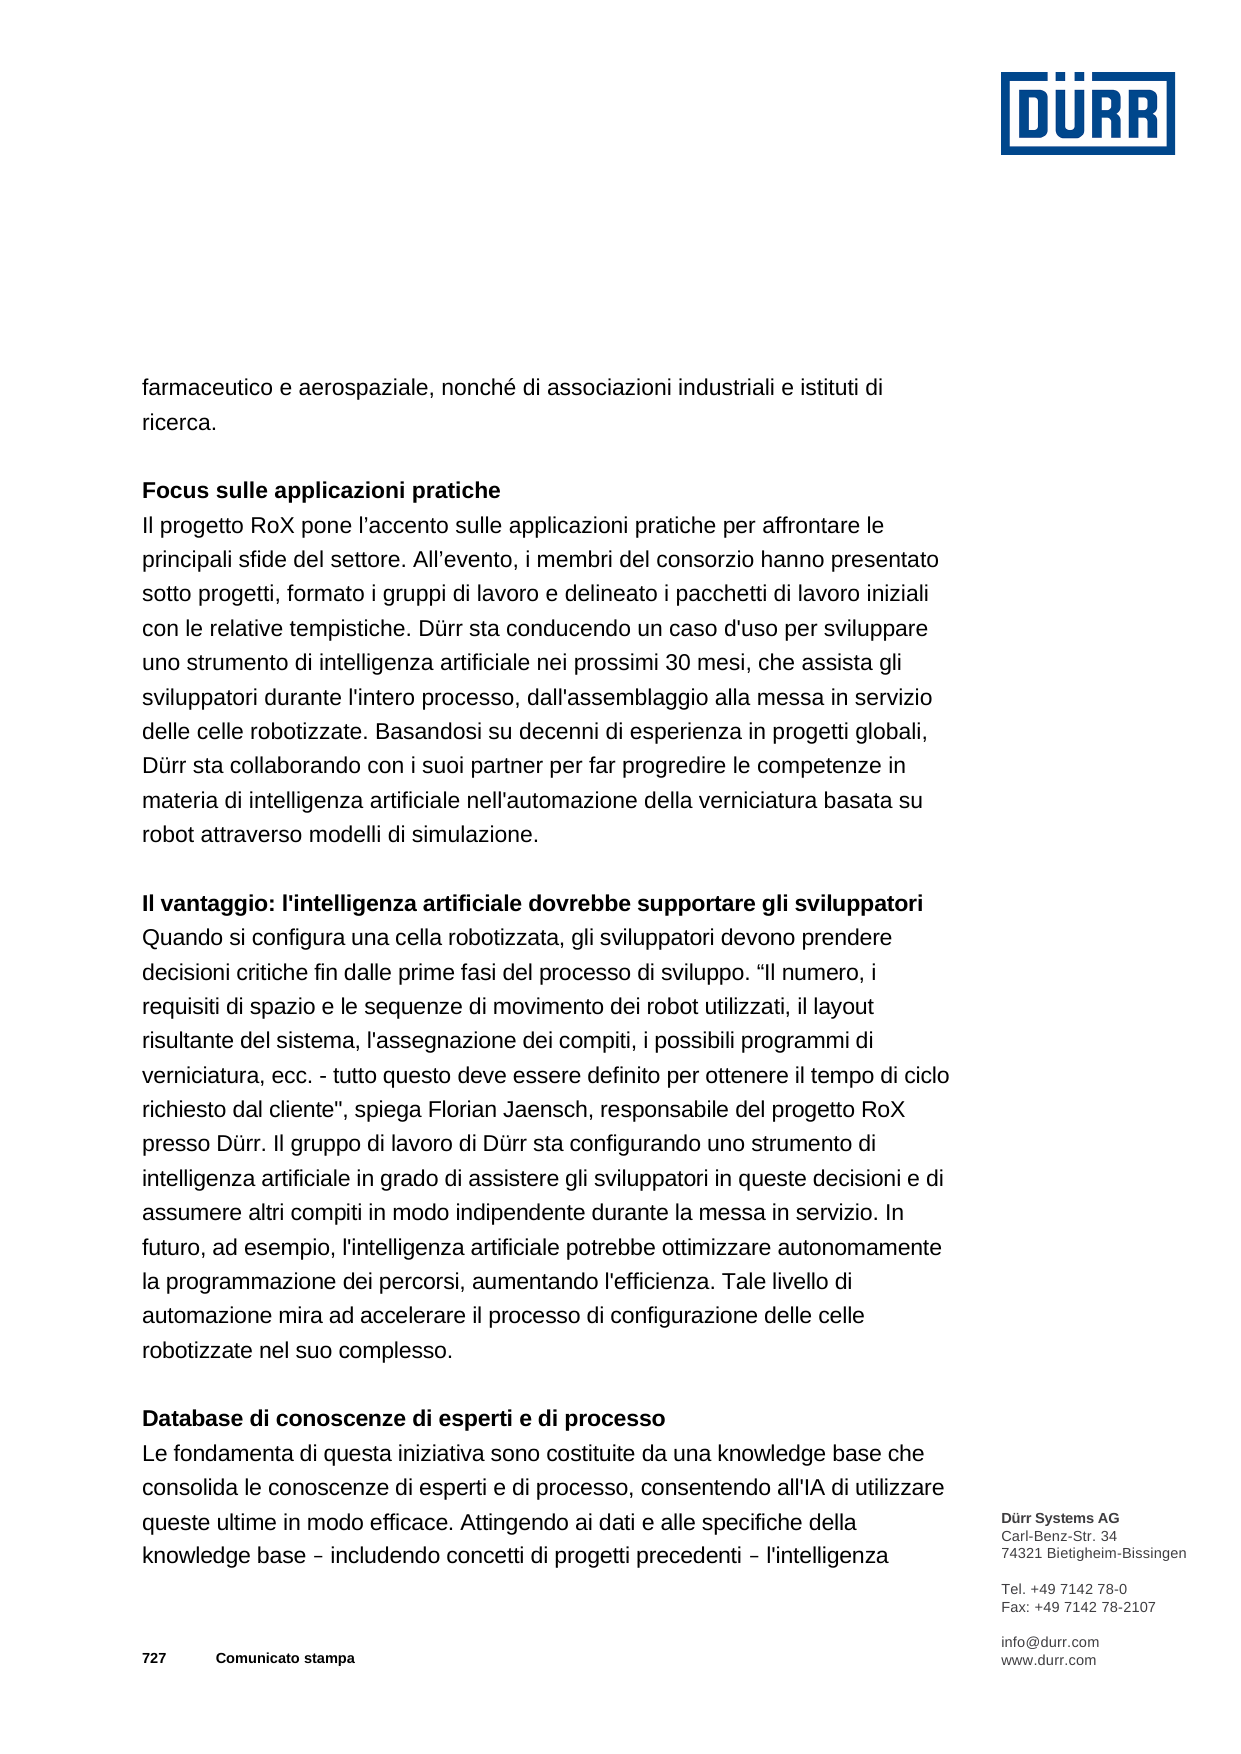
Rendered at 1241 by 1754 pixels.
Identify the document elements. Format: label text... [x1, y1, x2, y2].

text Il vantaggio: l'intelligenza artificiale dovrebbe supportare gli sviluppatori [142, 882, 951, 916]
text Database di conoscenze di esperti e di processo [142, 1397, 951, 1432]
picture [1001, 72, 1175, 155]
text Focus sulle applicazioni pratiche [142, 469, 951, 504]
text Il progetto RoX pone l’accento sulle applicazioni pratiche per affrontare le principali sfide del settore. All’evento, i membri del consorzio hanno presentato sotto progetti, formato i gruppi di lavoro e delineato i pacchetti di lavoro iniziali con le relative tempistiche. Dürr sta conducendo un caso d'uso per sviluppare uno strumento di intelligenza artificiale nei prossimi 30 mesi, che assista gli sviluppatori durante l'intero processo, dall'assemblaggio alla messa in servizio delle celle robotizzate. Basandosi su decenni di esperienza in progetti globali, Dürr sta collaborando con i suoi partner per far progredire le competenze in materia di intelligenza artificiale nell'automazione della verniciatura basata su robot attraverso modelli di simulazione. [142, 504, 951, 847]
text Quando si configura una cella robotizzata, gli sviluppatori devono prendere decisioni critiche fin dalle prime fasi del processo di sviluppo. “Il numero, i requisiti di spazio e le sequenze di movimento dei robot utilizzati, il layout risultante del sistema, l'assegnazione dei compiti, i possibili programmi di verniciatura, ecc. - tutto questo deve essere definito per ottenere il tempo di ciclo richiesto dal cliente", spiega Florian Jaensch, responsabile del progetto RoX presso Dürr. Il gruppo di lavoro di Dürr sta configurando uno strumento di intelligenza artificiale in grado di assistere gli sviluppatori in queste decisioni e di assumere altri compiti in modo indipendente durante la messa in servizio. In futuro, ad esempio, l'intelligenza artificiale potrebbe ottimizzare autonomamente la programmazione dei percorsi, aumentando l'efficienza. Tale livello di automazione mira ad accelerare il processo di configurazione delle celle robotizzate nel suo complesso. [142, 916, 951, 1363]
